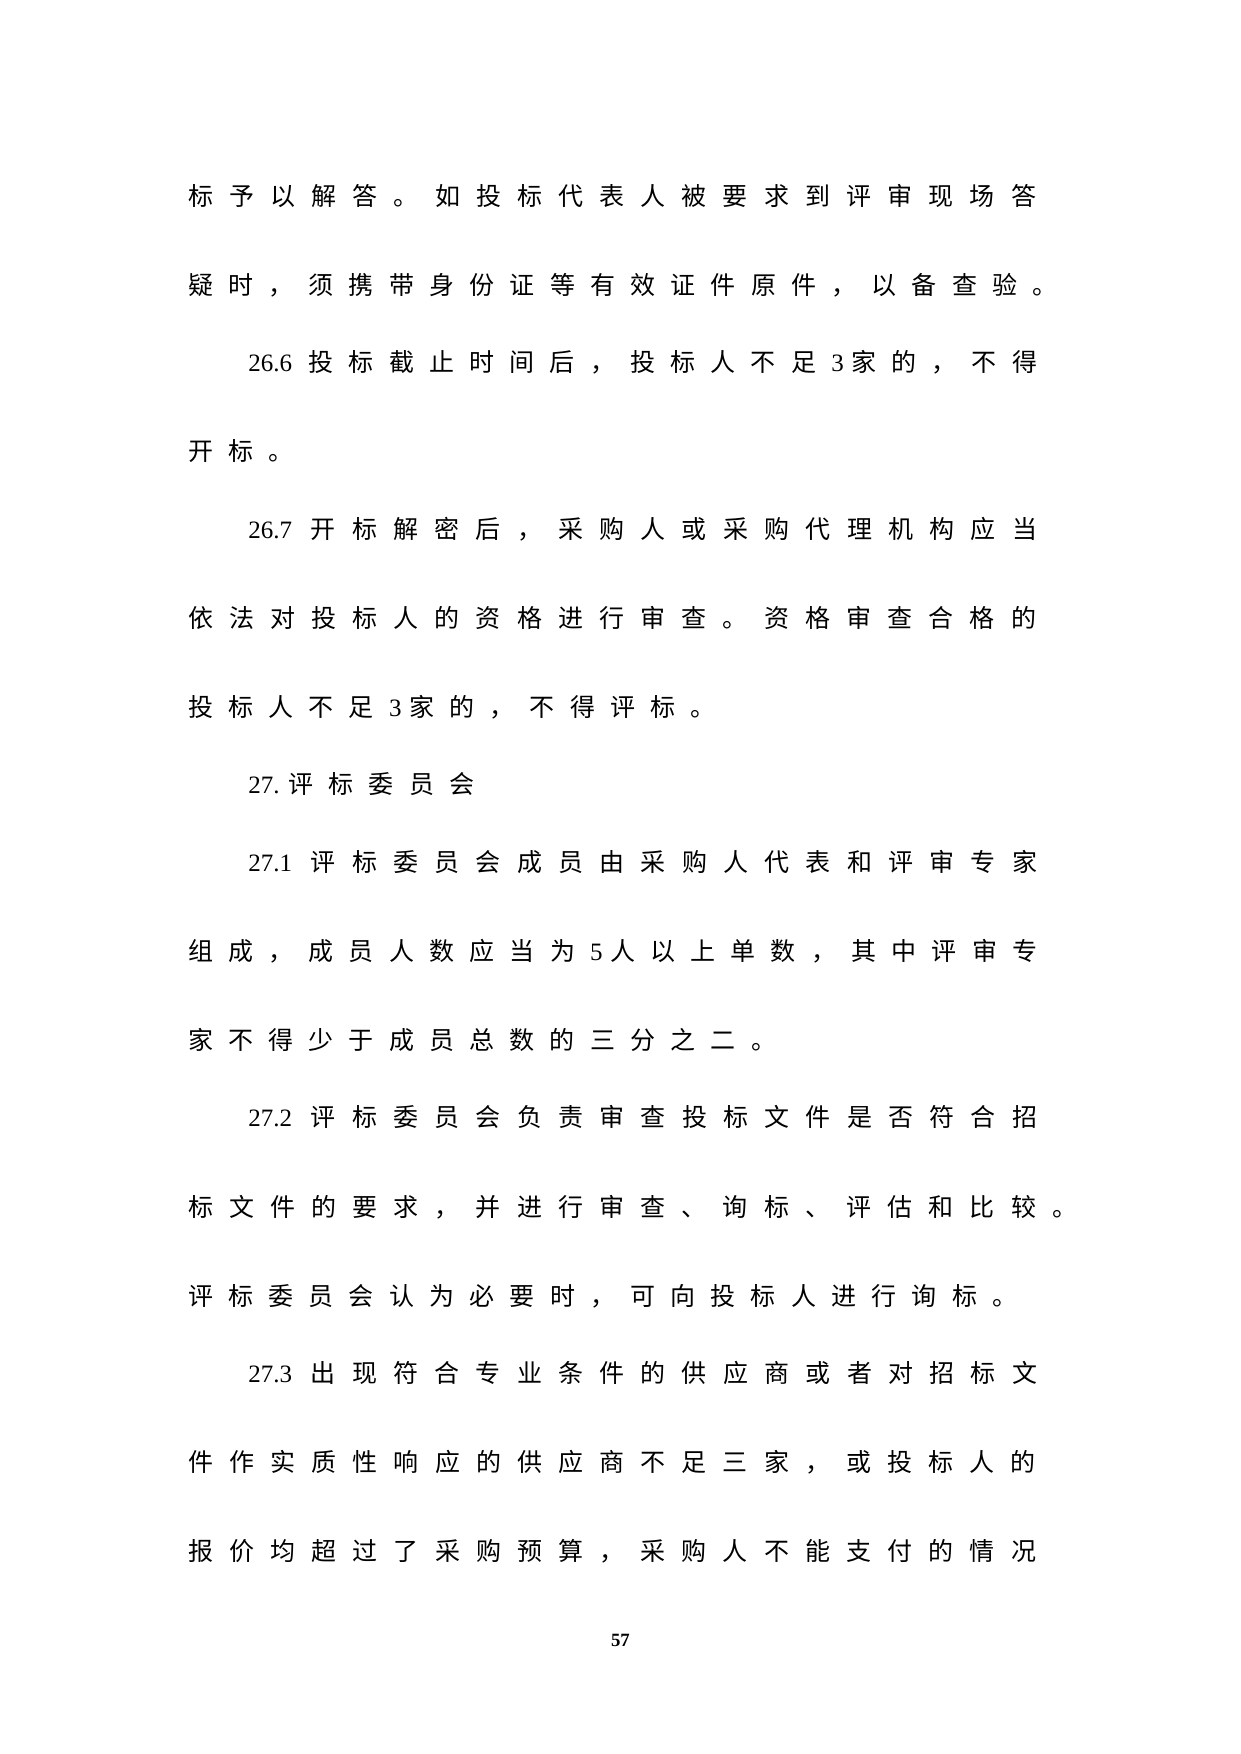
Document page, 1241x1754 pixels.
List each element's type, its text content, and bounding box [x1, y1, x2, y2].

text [188, 1342, 1052, 1579]
text 27. 评标委员会 [188, 753, 1052, 813]
text 26.6 投标截止时间后，投标人不足3家的，不得开标。 [188, 331, 1052, 479]
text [188, 164, 1052, 313]
text 27.1 评标委员会成员由采购人代表和评审专家组成，成员人数应当为5人以上单数，其中评审专家不得少于成员总数的三分之二。 [188, 831, 1052, 1068]
text 26.7 开标解密后，采购人或采购代理机构应当依法对投标人的资格进行审查。资格审查合格的投标人不足3家的，不得评标。 [188, 498, 1052, 735]
text 27.2 评标委员会负责审查投标文件是否符合招标文件的要求，并进行审查、询标、评估和比较。评标委员会认为必要时，可向投标人进行询标。 [188, 1086, 1052, 1324]
